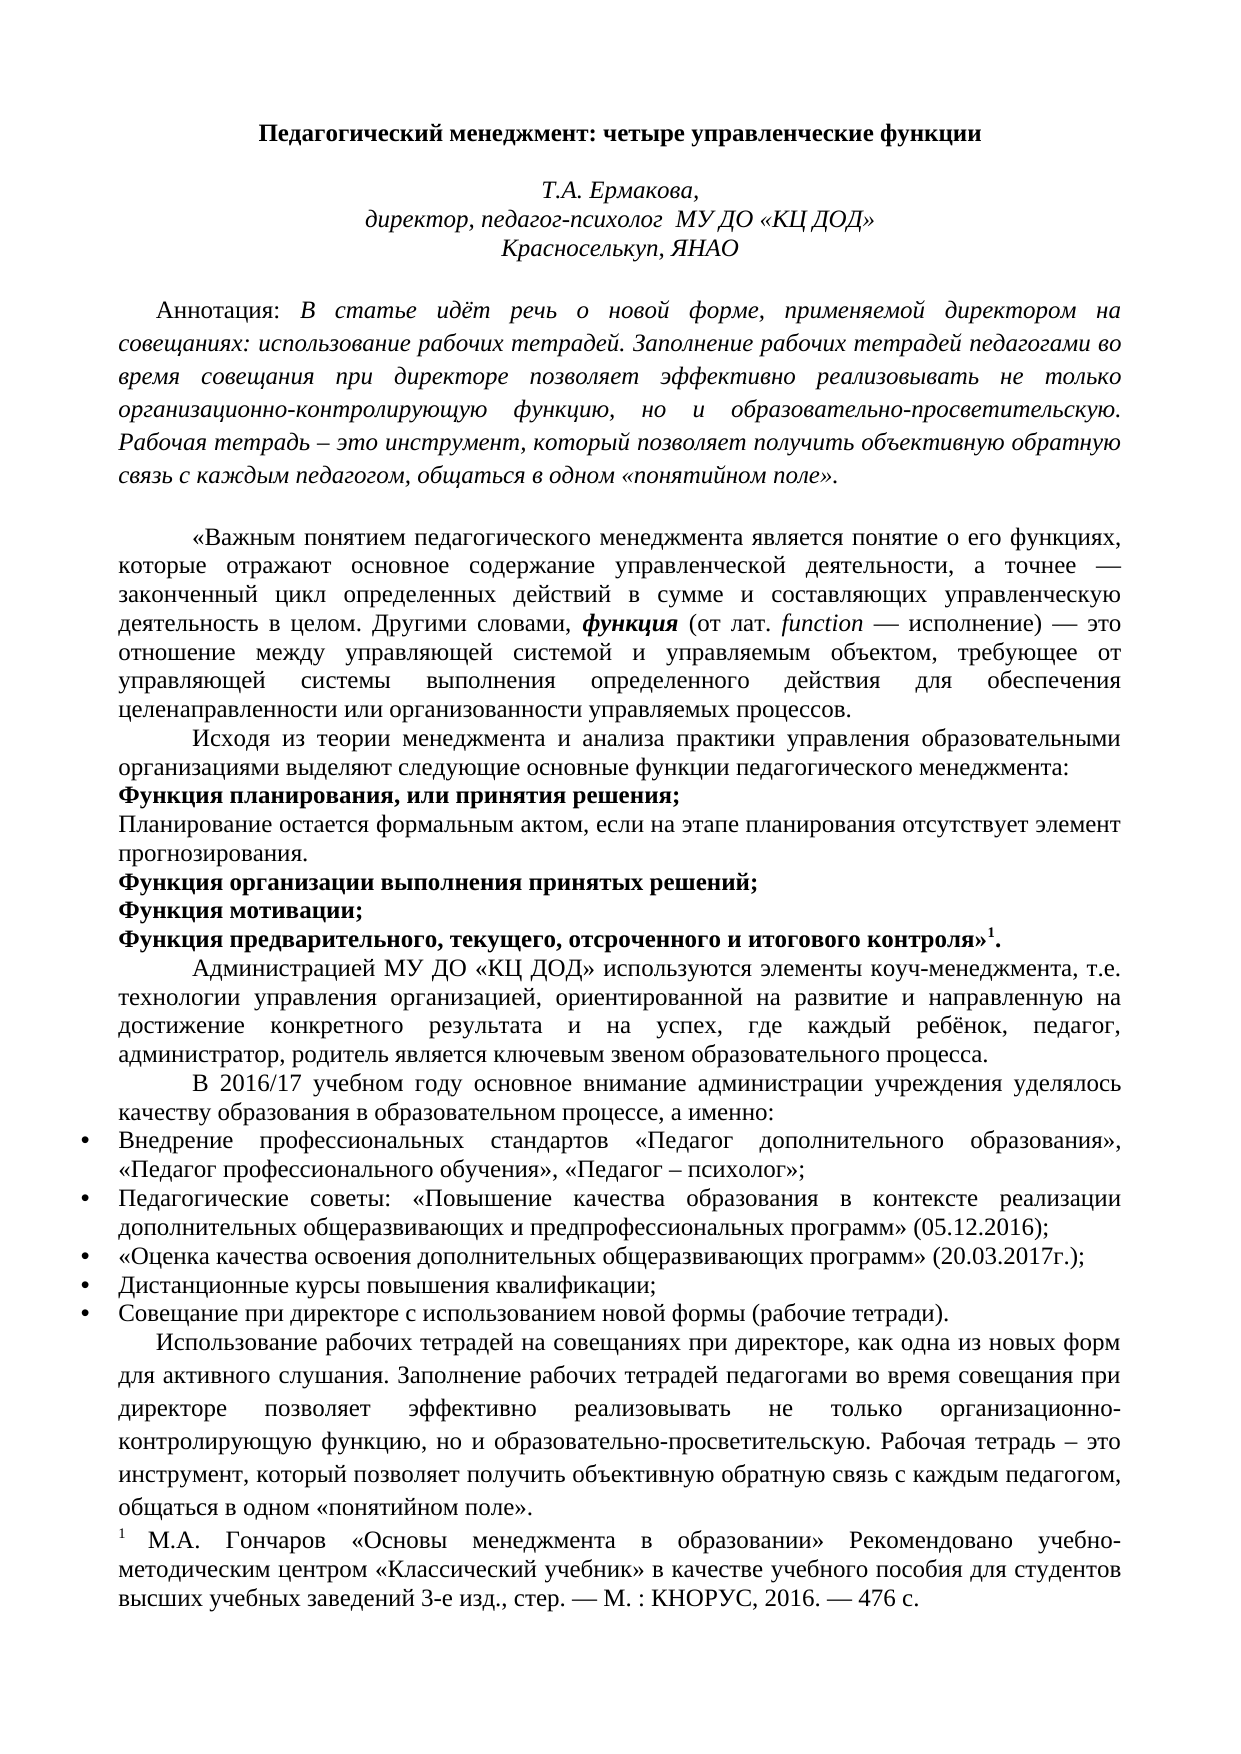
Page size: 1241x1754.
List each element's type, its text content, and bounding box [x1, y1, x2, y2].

text Планирование остается формальным актом, если на этапе планирования отсутствует элемент прогнозирования. [118, 809, 1122, 867]
list Администрацией МУ ДО «КЦ ДОД» используются элементы коуч-менеджмента, т.е. технологии управления организацией, ориентированной на развитие и направленную на достижение конкретного результата и на успех, где каждый ребёнок, педагог, администратор, родитель является ключевым звеном образовательного процесса. [118, 953, 1122, 1068]
text Использование рабочих тетрадей на совещаниях при директоре, как одна из новых форм для активного слушания. Заполнение рабочих тетрадей педагогами во время совещания при директоре позволяет эффективно реализовывать не только организационно-контролирующую функцию, но и образовательно-просветительскую. Рабочая тетрадь – это инструмент, который позволяет получить объективную обратную связь с каждым педагогом, общаться в одном «понятийном поле». [118, 1327, 1122, 1521]
text Красноселькуп, ЯНАО [118, 233, 1122, 262]
list Дистанционные курсы повышения квалификации; [81, 1269, 1122, 1298]
text Функция организации выполнения принятых решений; [118, 867, 1122, 896]
list Педагогические советы: «Повышение качества образования в контексте реализации дополнительных общеразвивающих и предпрофессиональных программ» (05.12.2016); [81, 1183, 1122, 1241]
text Исходя из теории менеджмента и анализа практики управления образовательными организациями выделяют следующие основные функции педагогического менеджмента: [118, 723, 1122, 781]
text Функция предварительного, текущего, отсроченного и итогового контроля»1. [118, 924, 1122, 953]
text Аннотация: В статье идёт речь о новой форме, применяемой директором на совещаниях: использование рабочих тетрадей. Заполнение рабочих тетрадей педагогами во время совещания при директоре позволяет эффективно реализовывать не только организационно-контролирующую функцию, но и образовательно-просветительскую. Рабочая тетрадь – это инструмент, который позволяет получить объективную обратную связь с каждым педагогом, общаться в одном «понятийном поле». [118, 295, 1122, 489]
list В 2016/17 учебном году основное внимание администрации учреждения уделялось качеству образования в образовательном процессе, а именно: [118, 1068, 1122, 1126]
text директор, педагог-психолог МУ ДО «КЦ ДОД» [118, 204, 1122, 233]
text Т.А. Ермакова, [118, 176, 1122, 204]
list Совещание при директоре с использованием новой формы (рабочие тетради). [81, 1298, 1122, 1327]
text Педагогический менеджмент: четыре управленческие функции [118, 118, 1122, 147]
text Функция планирования, или принятия решения; [118, 781, 1122, 809]
text «Важным понятием педагогического менеджмента является понятие о его функциях, которые отражают основное содержание управленческой деятельности, а точнее — законченный цикл определенных действий в сумме и составляющих управленческую деятельность в целом. Другими словами, функция (от лат. function — исполнение) — это отношение между управляющей системой и управляемым объектом, требующее от управляющей системы выполнения определенного действия для обеспечения целенаправленности или организованности управляемых процессов. [118, 522, 1122, 723]
text 1 М.А. Гончаров «Основы менеджмента в образовании» Рекомендовано учебно-методическим центром «Классический учебник» в качестве учебного пособия для студентов высших учебных заведений 3-е изд., стер. — М. : КНОРУС, 2016. — 476 с. [118, 1525, 1122, 1612]
list Внедрение профессиональных стандартов «Педагог дополнительного образования», «Педагог профессионального обучения», «Педагог – психолог»; [81, 1126, 1122, 1183]
list «Оценка качества освоения дополнительных общеразвивающих программ» (20.03.2017г.); [81, 1241, 1122, 1269]
text Функция мотивации; [118, 896, 1122, 924]
